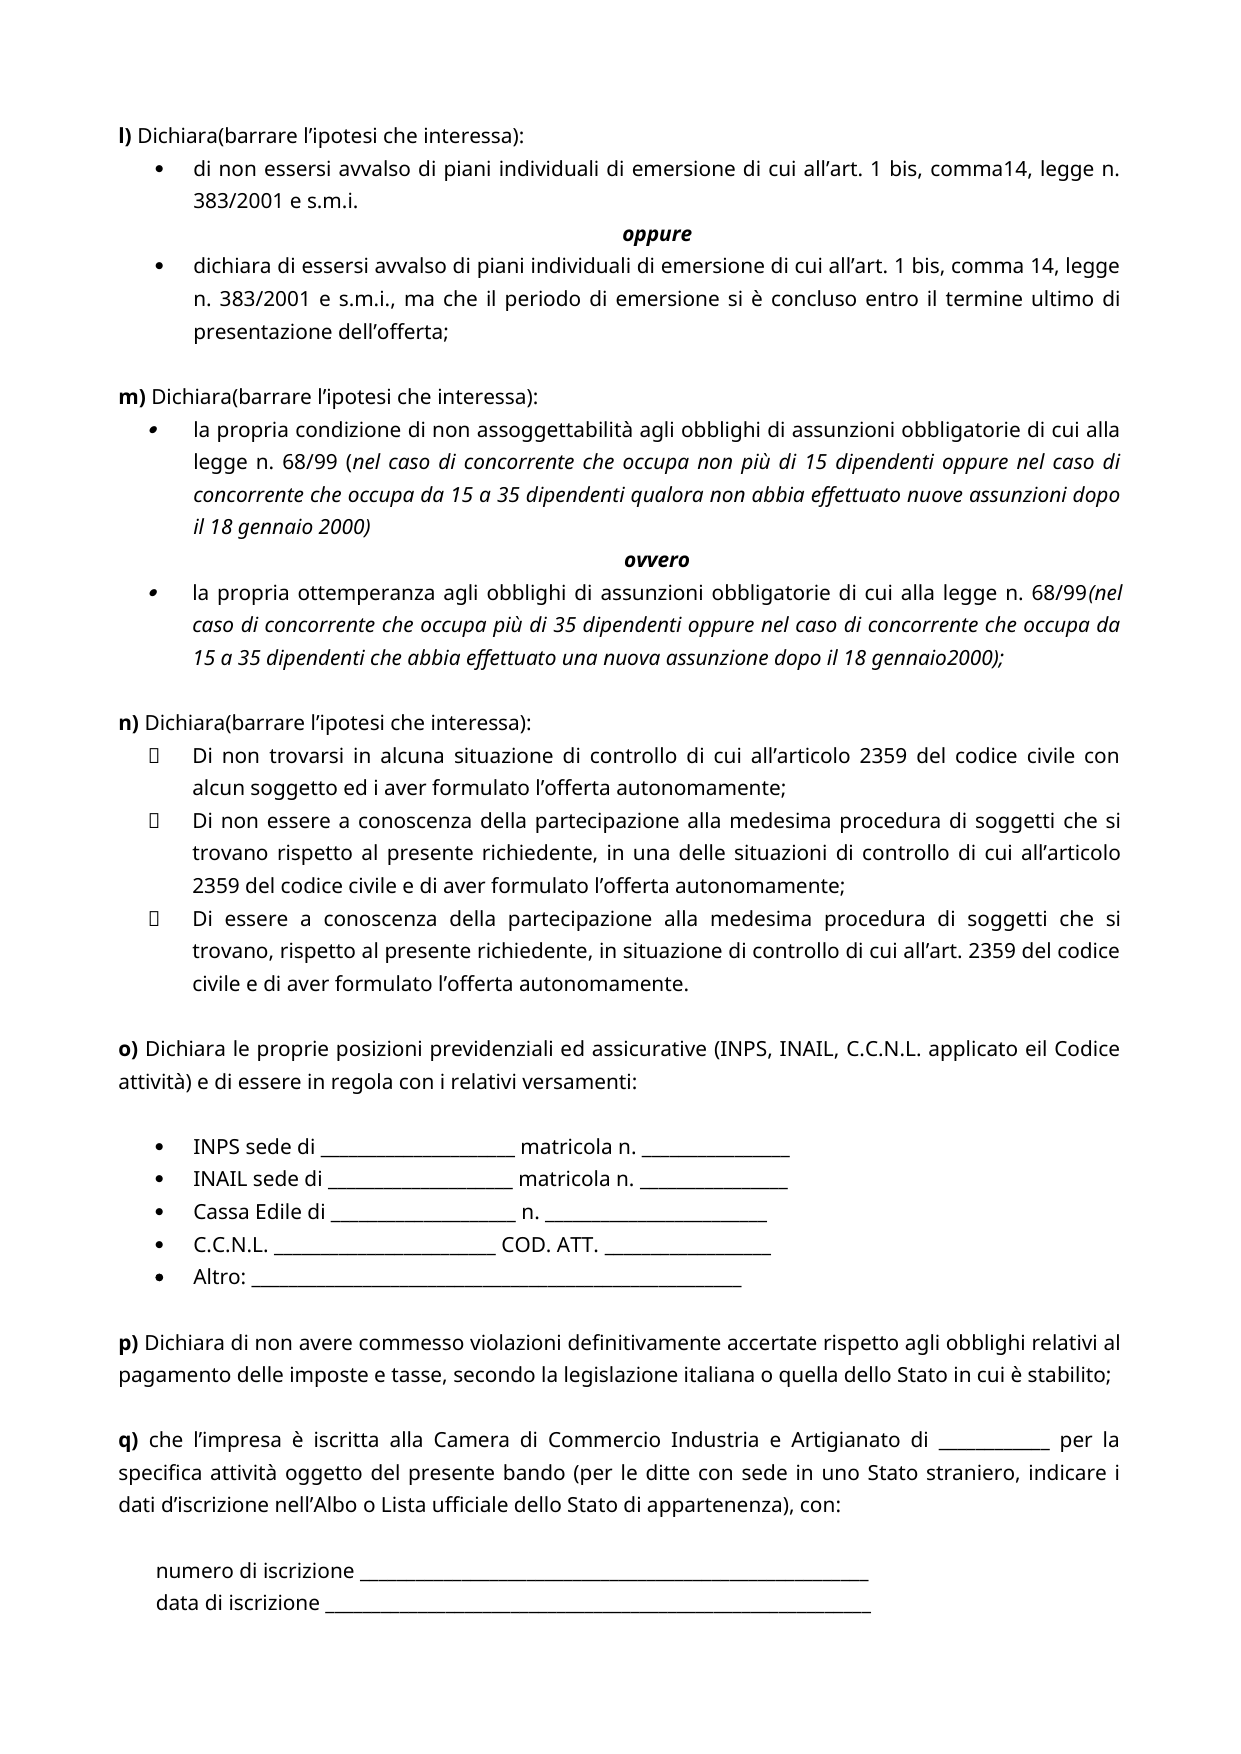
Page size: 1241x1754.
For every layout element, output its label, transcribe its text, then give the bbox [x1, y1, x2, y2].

list la propria condizione di non assoggettabilità agli obblighi di assunzioni obbligatorie di cui alla legge n. 68/99 (nel caso di concorrente che occupa non più di 15 dipendenti oppure nel caso di concorrente che occupa da 15 a 35 dipendenti qualora non abbia effettuato nuove assunzioni dopo il 18 gennaio 2000) [148, 415, 1122, 541]
text ovvero [118, 545, 1122, 573]
text  Di essere a conoscenza della partecipazione alla medesima procedura di soggetti che si trovano, rispetto al presente richiedente, in situazione di controllo di cui all’art. 2359 del codice civile e di aver formulato l’offerta autonomamente. [148, 904, 1122, 997]
list INPS sede di _____________________ matricola n. ________________ [156, 1132, 1122, 1160]
text q) che l’impresa è iscritta alla Camera di Commercio Industria e Artigianato di ____________ per la specifica attività oggetto del presente bando (per le ditte con sede in uno Stato straniero, indicare i dati d’iscrizione nell’Albo o Lista ufficiale dello Stato di appartenenza), con: [118, 1425, 1122, 1519]
text numero di iscrizione _______________________________________________________ [156, 1556, 1122, 1584]
list dichiara di essersi avvalso di piani individuali di emersione di cui all’art. 1 bis, comma 14, legge n. 383/2001 e s.m.i., ma che il periodo di emersione si è concluso entro il termine ultimo di presentazione dell’offerta; [156, 252, 1122, 345]
list INAIL sede di ____________________ matricola n. ________________ [156, 1164, 1122, 1193]
list la propria ottemperanza agli obblighi di assunzioni obbligatorie di cui alla legge n. 68/99(nel caso di concorrente che occupa più di 35 dipendenti oppure nel caso di concorrente che occupa da 15 a 35 dipendenti che abbia effettuato una nuova assunzione dopo il 18 gennaio2000); [148, 578, 1122, 671]
text m) Dichiara(barrare l’ipotesi che interessa): [118, 382, 1122, 411]
text p) Dichiara di non avere commesso violazioni definitivamente accertate rispetto agli obblighi relativi al pagamento delle imposte e tasse, secondo la legislazione italiana o quella dello Stato in cui è stabilito; [118, 1328, 1122, 1389]
list Altro: _____________________________________________________ [156, 1262, 1122, 1291]
text data di iscrizione ___________________________________________________________ [156, 1588, 1122, 1617]
text  Di non essere a conoscenza della partecipazione alla medesima procedura di soggetti che si trovano rispetto al presente richiedente, in una delle situazioni di controllo di cui all’articolo 2359 del codice civile e di aver formulato l’offerta autonomamente; [148, 806, 1122, 899]
text o) Dichiara le proprie posizioni previdenziali ed assicurative (INPS, INAIL, C.C.N.L. applicato eil Codice attività) e di essere in regola con i relativi versamenti: [118, 1034, 1122, 1095]
text n) Dichiara(barrare l’ipotesi che interessa): [118, 708, 1122, 737]
list C.C.N.L. ________________________ COD. ATT. __________________ [156, 1230, 1122, 1258]
text  Di non trovarsi in alcuna situazione di controllo di cui all’articolo 2359 del codice civile con alcun soggetto ed i aver formulato l’offerta autonomamente; [148, 741, 1122, 802]
text l) Dichiara(barrare l’ipotesi che interessa): [118, 121, 1122, 150]
list Cassa Edile di ____________________ n. ________________________ [156, 1197, 1122, 1226]
text oppure [118, 219, 1122, 247]
list di non essersi avvalso di piani individuali di emersione di cui all’art. 1 bis, comma14, legge n. 383/2001 e s.m.i. [156, 154, 1122, 215]
